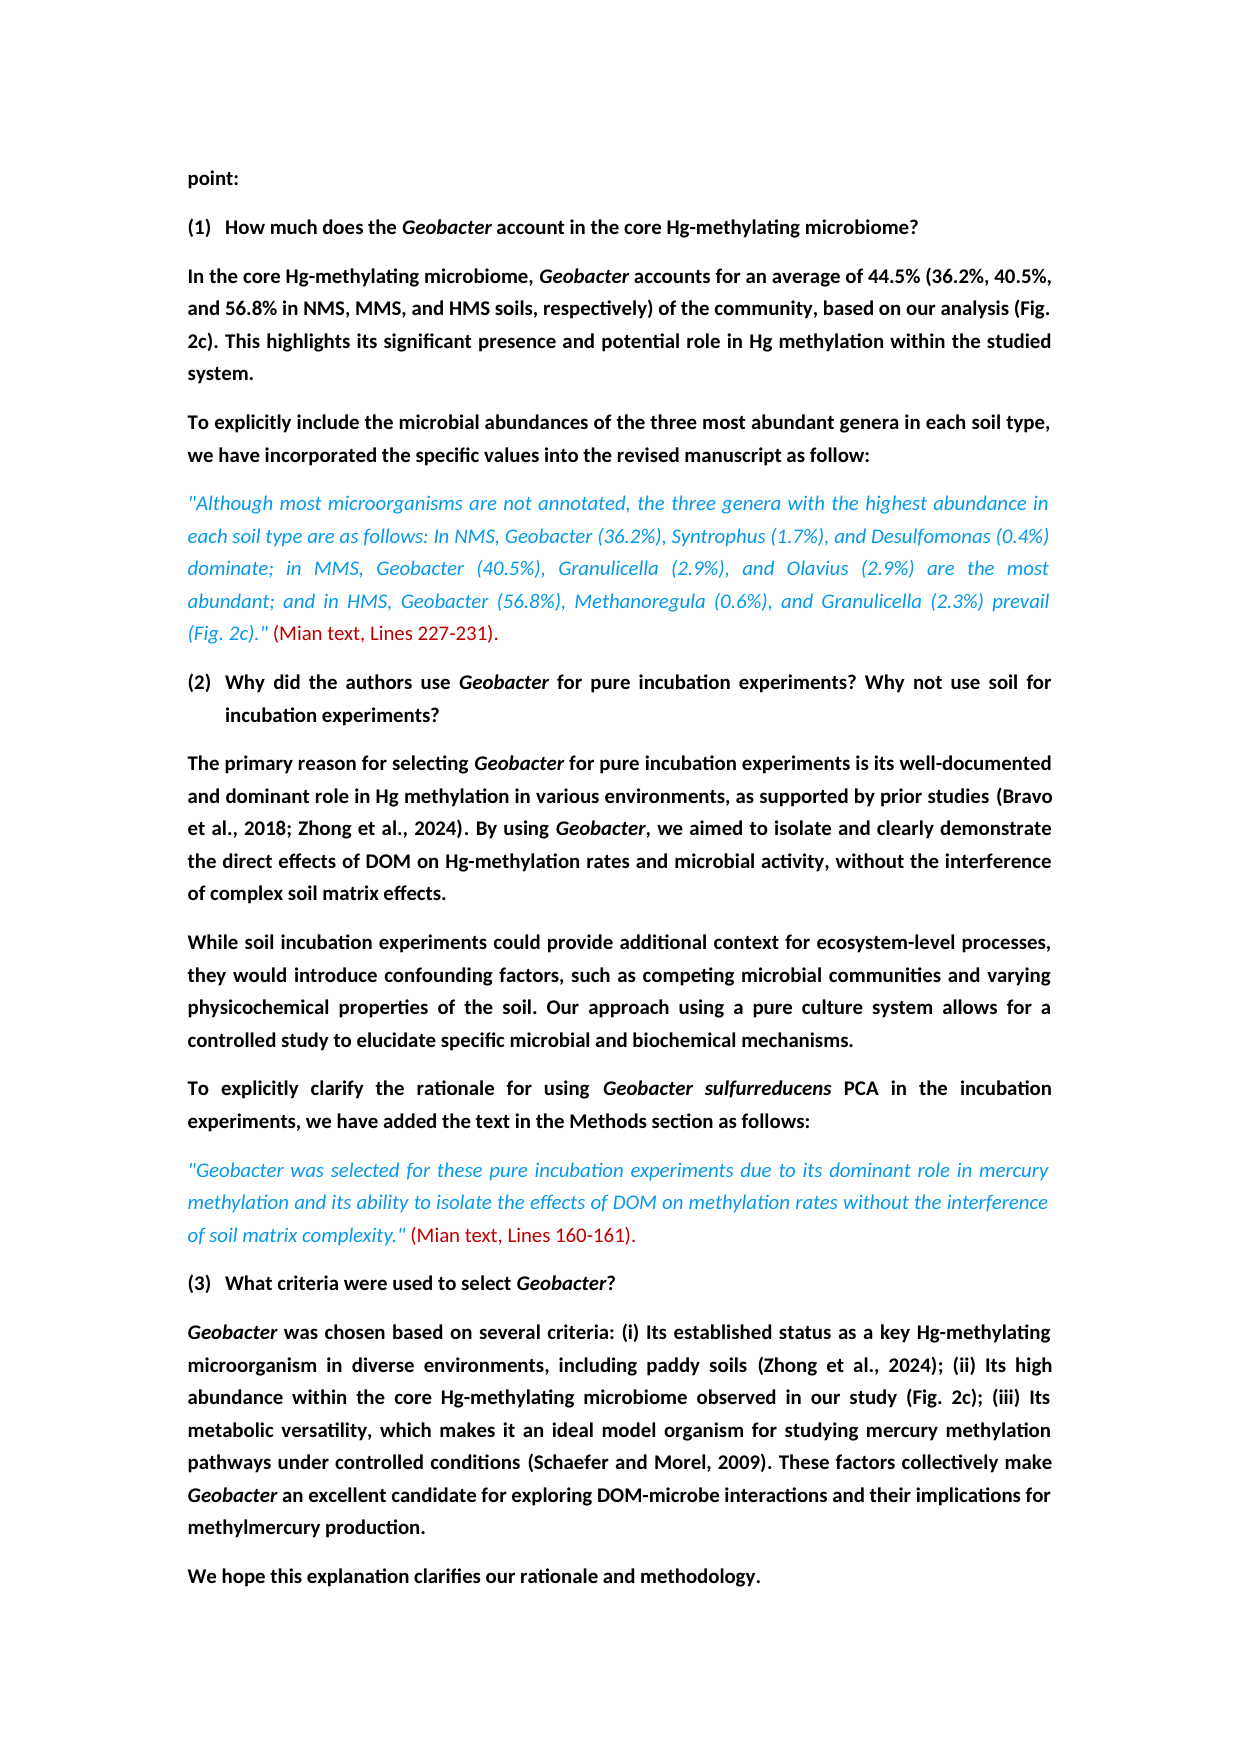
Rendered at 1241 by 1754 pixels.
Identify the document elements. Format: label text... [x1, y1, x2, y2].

list How much does the Geobacter account in the core Hg-methylating microbiome? [187, 211, 1053, 243]
text "Geobacter was selected for these pure incubation experiments due to its dominant role in mercury methylation and its ability to isolate the effects of DOM on methylation rates without the interference of soil matrix complexity." (Mian text, Lines 160-161). [187, 1153, 1053, 1251]
text In the core Hg-methylating microbiome, Geobacter accounts for an average of 44.5% (36.2%, 40.5%, and 56.8% in NMS, MMS, and HMS soils, respectively) of the community, based on our analysis (Fig. 2c). This highlights its significant presence and potential role in Hg methylation within the studied system. [187, 259, 1053, 389]
text To explicitly include the microbial abundances of the three most abundant genera in each soil type, we have incorporated the specific values into the revised manuscript as follow: [187, 406, 1053, 471]
text "Although most microorganisms are not annotated, the three genera with the highest abundance in each soil type are as follows: In NMS, Geobacter (36.2%), Syntrophus (1.7%), and Desulfomonas (0.4%) dominate; in MMS, Geobacter (40.5%), Granulicella (2.9%), and Olavius (2.9%) are the most abundant; and in HMS, Geobacter (56.8%), Methanoregula (0.6%), and Granulicella (2.3%) prevail (Fig. 2c)." (Mian text, Lines 227-231). [187, 487, 1053, 649]
text The primary reason for selecting Geobacter for pure incubation experiments is its well-documented and dominant role in Hg methylation in various environments, as supported by prior studies (Bravo et al., 2018; Zhong et al., 2024). By using Geobacter, we aimed to isolate and clearly demonstrate the direct effects of DOM on Hg-methylation rates and microbial activity, without the interference of complex soil matrix effects. [187, 747, 1053, 909]
list Why did the authors use Geobacter for pure incubation experiments? Why not use soil for incubation experiments? [187, 666, 1053, 731]
text We hope this explanation clarifies our rationale and methodology. [187, 1559, 1053, 1592]
text Geobacter was chosen based on several criteria: (i) Its established status as a key Hg-methylating microorganism in diverse environments, including paddy soils (Zhong et al., 2024); (ii) Its high abundance within the core Hg-methylating microbiome observed in our study (Fig. 2c); (iii) Its metabolic versatility, which makes it an ideal model organism for studying mercury methylation pathways under controlled conditions (Schaefer and Morel, 2009). These factors collectively make Geobacter an excellent candidate for exploring DOM-microbe interactions and their implications for methylmercury production. [187, 1316, 1053, 1543]
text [187, 162, 1053, 194]
text To explicitly clarify the rationale for using Geobacter sulfurreducens PCA in the incubation experiments, we have added the text in the Methods section as follows: [187, 1072, 1053, 1137]
text While soil incubation experiments could provide additional context for ecosystem-level processes, they would introduce confounding factors, such as competing microbial communities and varying physicochemical properties of the soil. Our approach using a pure culture system allows for a controlled study to elucidate specific microbial and biochemical mechanisms. [187, 926, 1053, 1056]
list What criteria were used to select Geobacter? [187, 1267, 1053, 1299]
